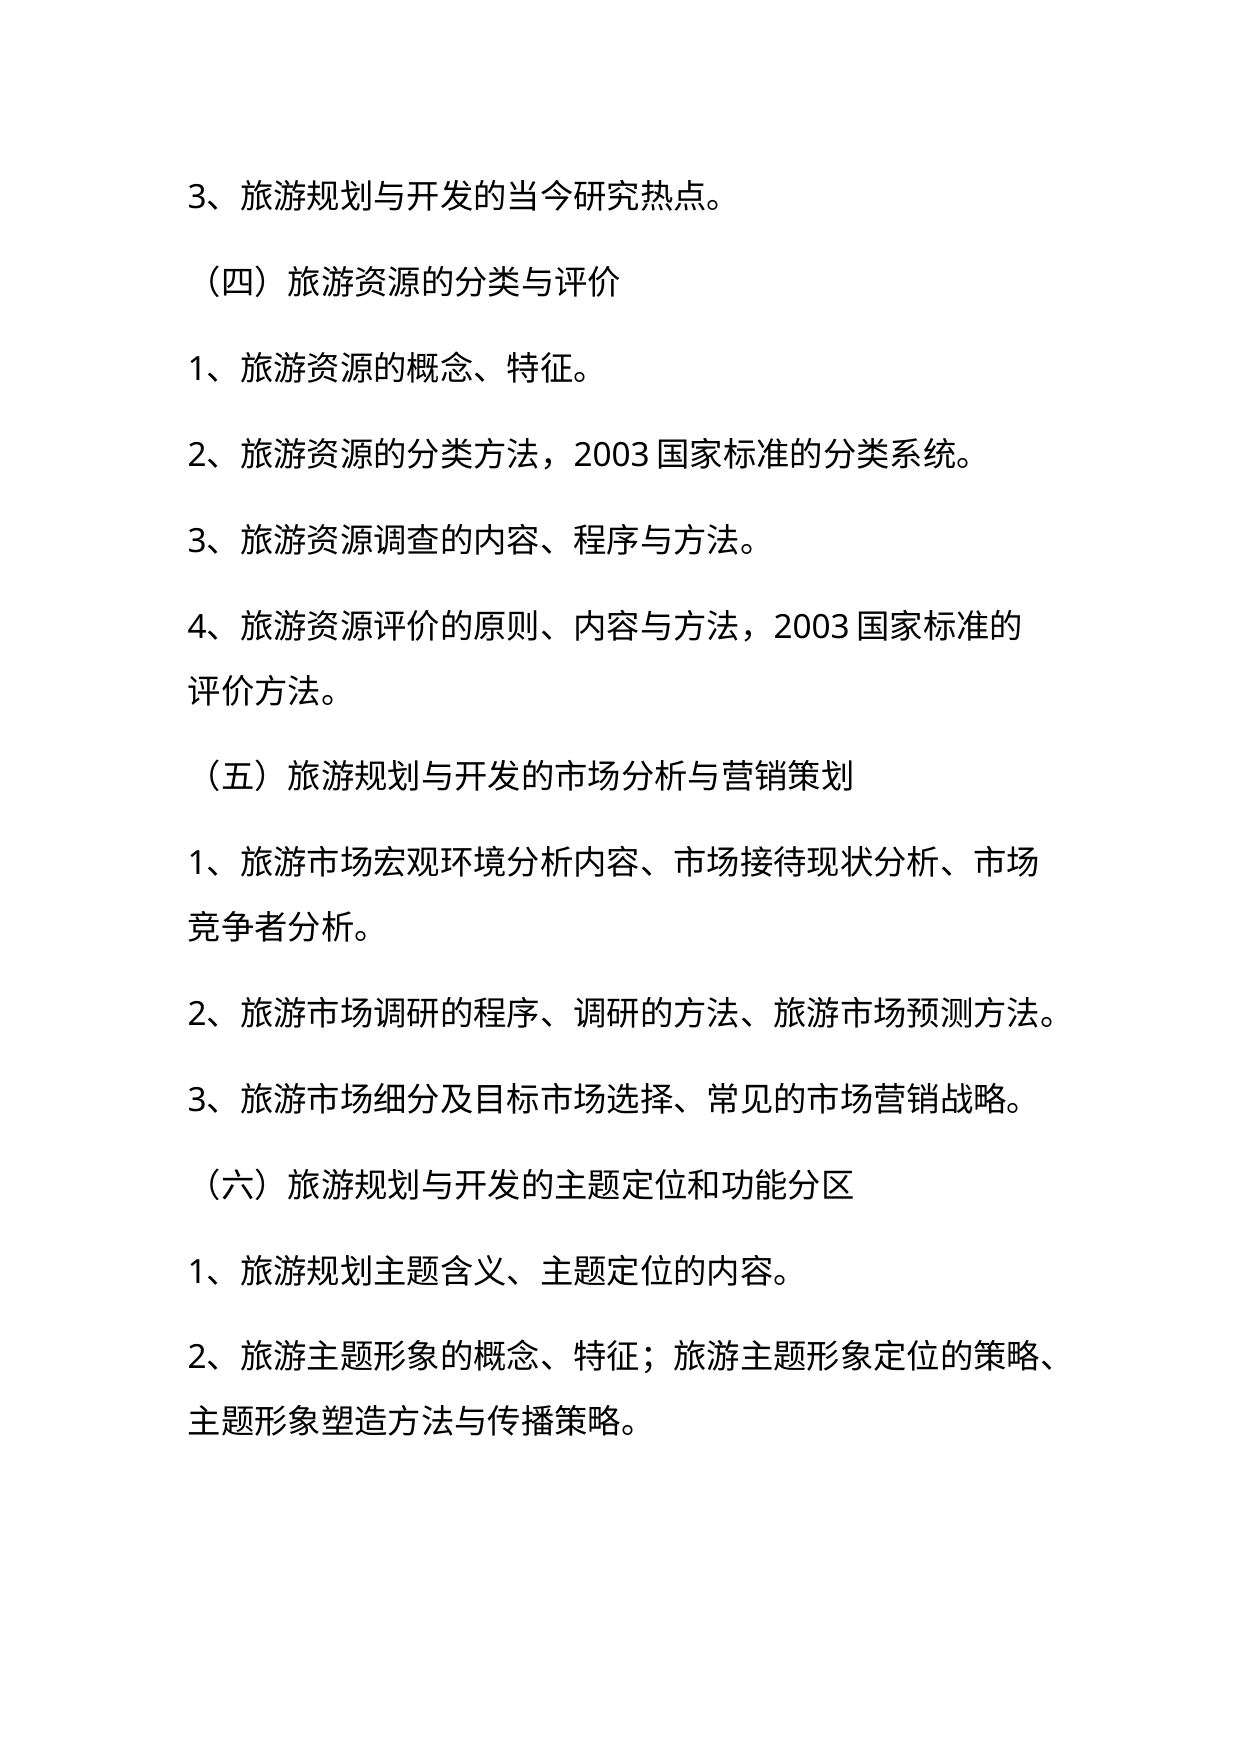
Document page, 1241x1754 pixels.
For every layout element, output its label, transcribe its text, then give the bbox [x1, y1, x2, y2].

text 3、旅游市场细分及目标市场选择、常见的市场营销战略。 [187, 1064, 1053, 1129]
text （五）旅游规划与开发的市场分析与营销策划 [187, 742, 1053, 807]
text 4、旅游资源评价的原则、内容与方法，2003国家标准的评价方法。 [187, 591, 1053, 721]
text 1、旅游市场宏观环境分析内容、市场接待现状分析、市场竞争者分析。 [187, 828, 1053, 958]
text （四）旅游资源的分类与评价 [187, 248, 1053, 313]
text 3、旅游规划与开发的当今研究热点。 [187, 162, 1053, 227]
text 2、旅游市场调研的程序、调研的方法、旅游市场预测方法。 [187, 979, 1053, 1044]
text 2、旅游资源的分类方法，2003国家标准的分类系统。 [187, 419, 1053, 484]
text 3、旅游资源调查的内容、程序与方法。 [187, 505, 1053, 570]
text 1、旅游规划主题含义、主题定位的内容。 [187, 1236, 1053, 1301]
text 2、旅游主题形象的概念、特征；旅游主题形象定位的策略、主题形象塑造方法与传播策略。 [187, 1322, 1053, 1452]
text 1、旅游资源的概念、特征。 [187, 334, 1053, 399]
text （六）旅游规划与开发的主题定位和功能分区 [187, 1150, 1053, 1215]
